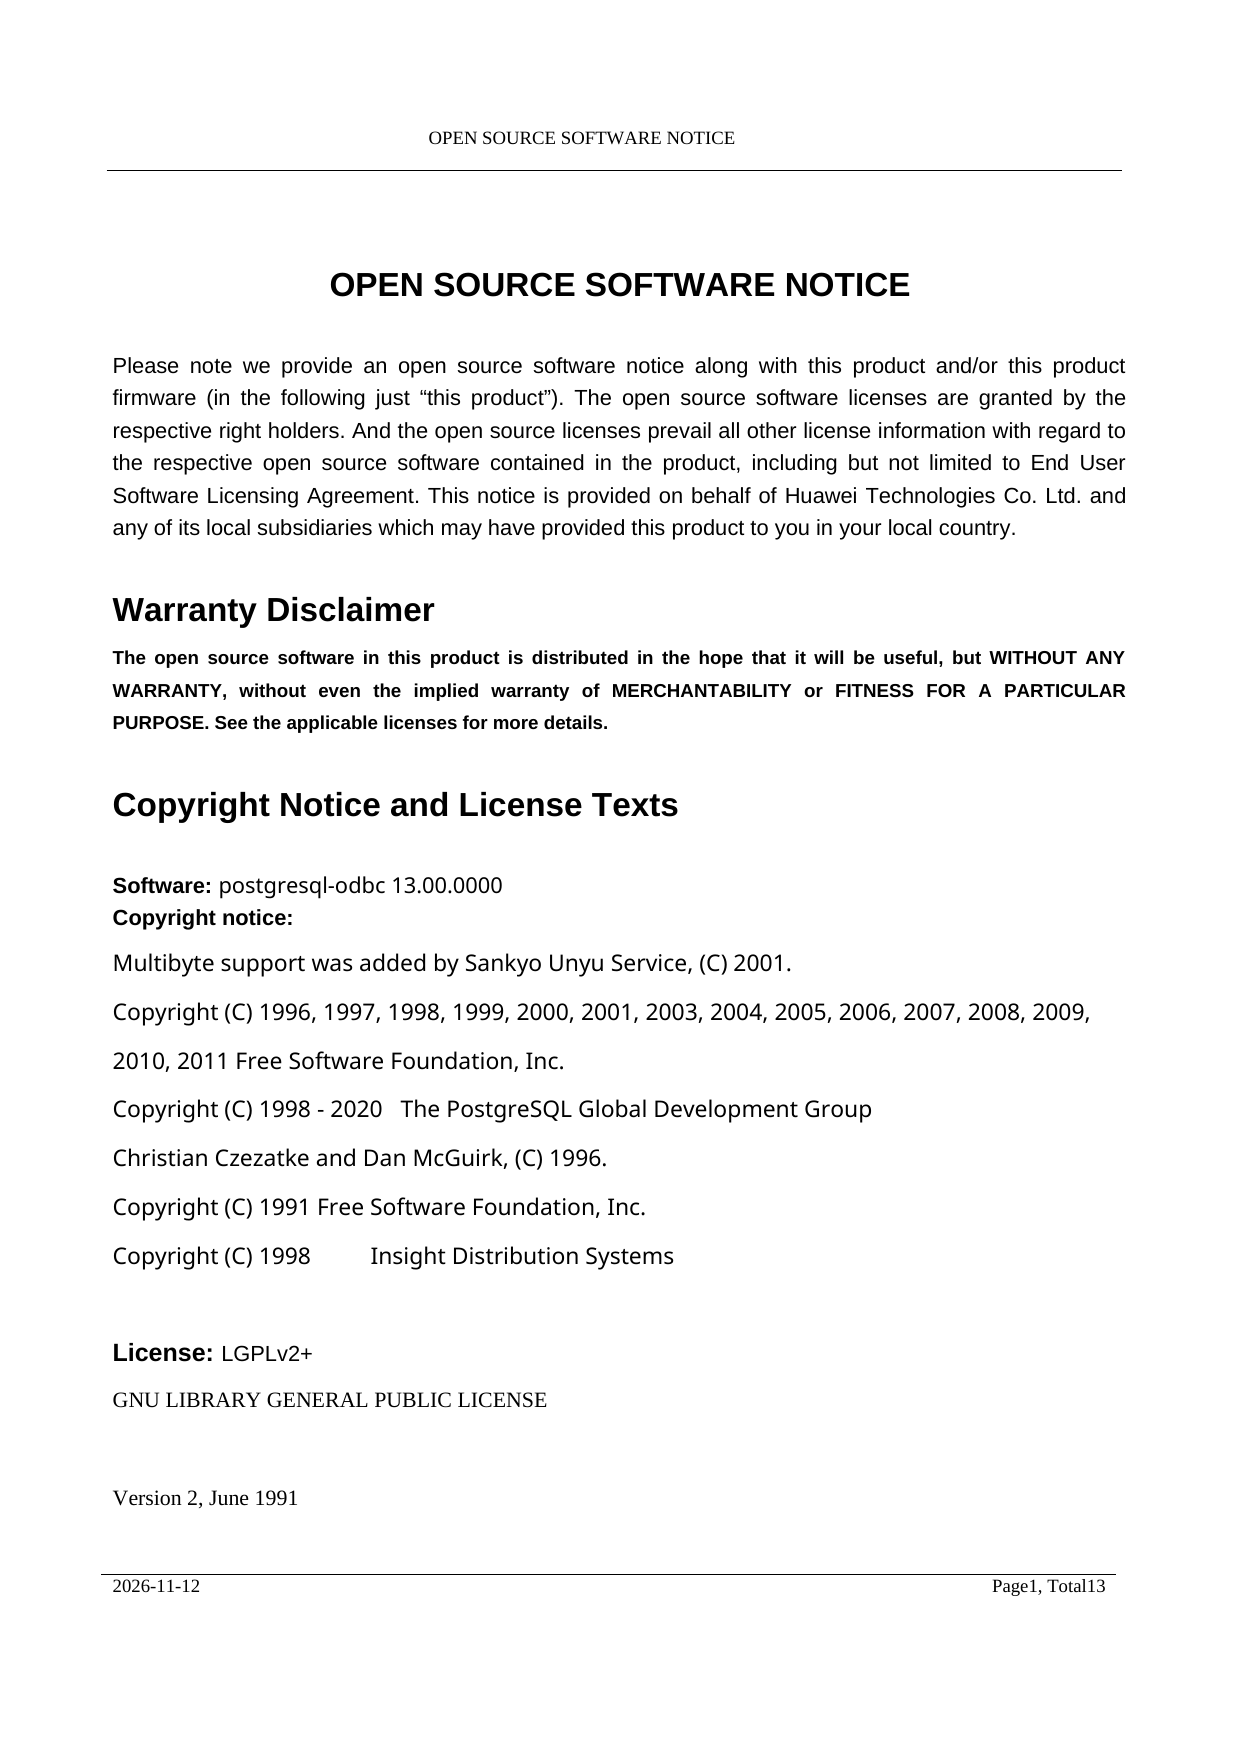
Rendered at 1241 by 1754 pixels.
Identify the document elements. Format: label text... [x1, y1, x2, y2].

text Copyright Notice and License Texts [112, 771, 1128, 836]
text OPEN SOURCE SOFTWARE NOTICE [112, 251, 1128, 316]
text Copyright notice: [112, 901, 1128, 934]
text Warranty Disclaimer [112, 576, 1128, 641]
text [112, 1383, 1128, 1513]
text The open source software in this product is distributed in the hope that it will be useful, but WITHOUT ANY WARRANTY, without even the implied warranty of MERCHANTABILITY or FITNESS FOR A PARTICULAR PURPOSE. See the applicable licenses for more details. [112, 641, 1128, 739]
text Please note we provide an open source software notice along with this product and/or this product firmware (in the following just “this product”). The open source software licenses are granted by the respective right holders. And the open source licenses prevail all other license information with regard to the respective open source software contained in the product, including but not limited to End User Software Licensing Agreement. This notice is provided on behalf of Huawei Technologies Co. Ltd. and any of its local subsidiaries which may have provided this product to you in your local country. [112, 349, 1128, 544]
text Software: postgresql-odbc 13.00.0000 [112, 869, 1128, 901]
text Multibyte support was added by Sankyo Unyu Service, (C) 2001. Copyright (C) 1996, 1997, 1998, 1999, 2000, 2001, 2003, 2004, 2005, 2006, 2007, 2008, 2009, 2010, 2011 Free Software Foundation, Inc. Copyright (C) 1998 - 2020 The PostgreSQL Global Development Group Christian Czezatke and Dan McGuirk, (C) 1996. Copyright (C) 1991 Free Software Foundation, Inc. Copyright (C) 1998 Insight Distribution Systems [112, 947, 1128, 1320]
text License: LGPLv2+ [112, 1337, 1128, 1369]
